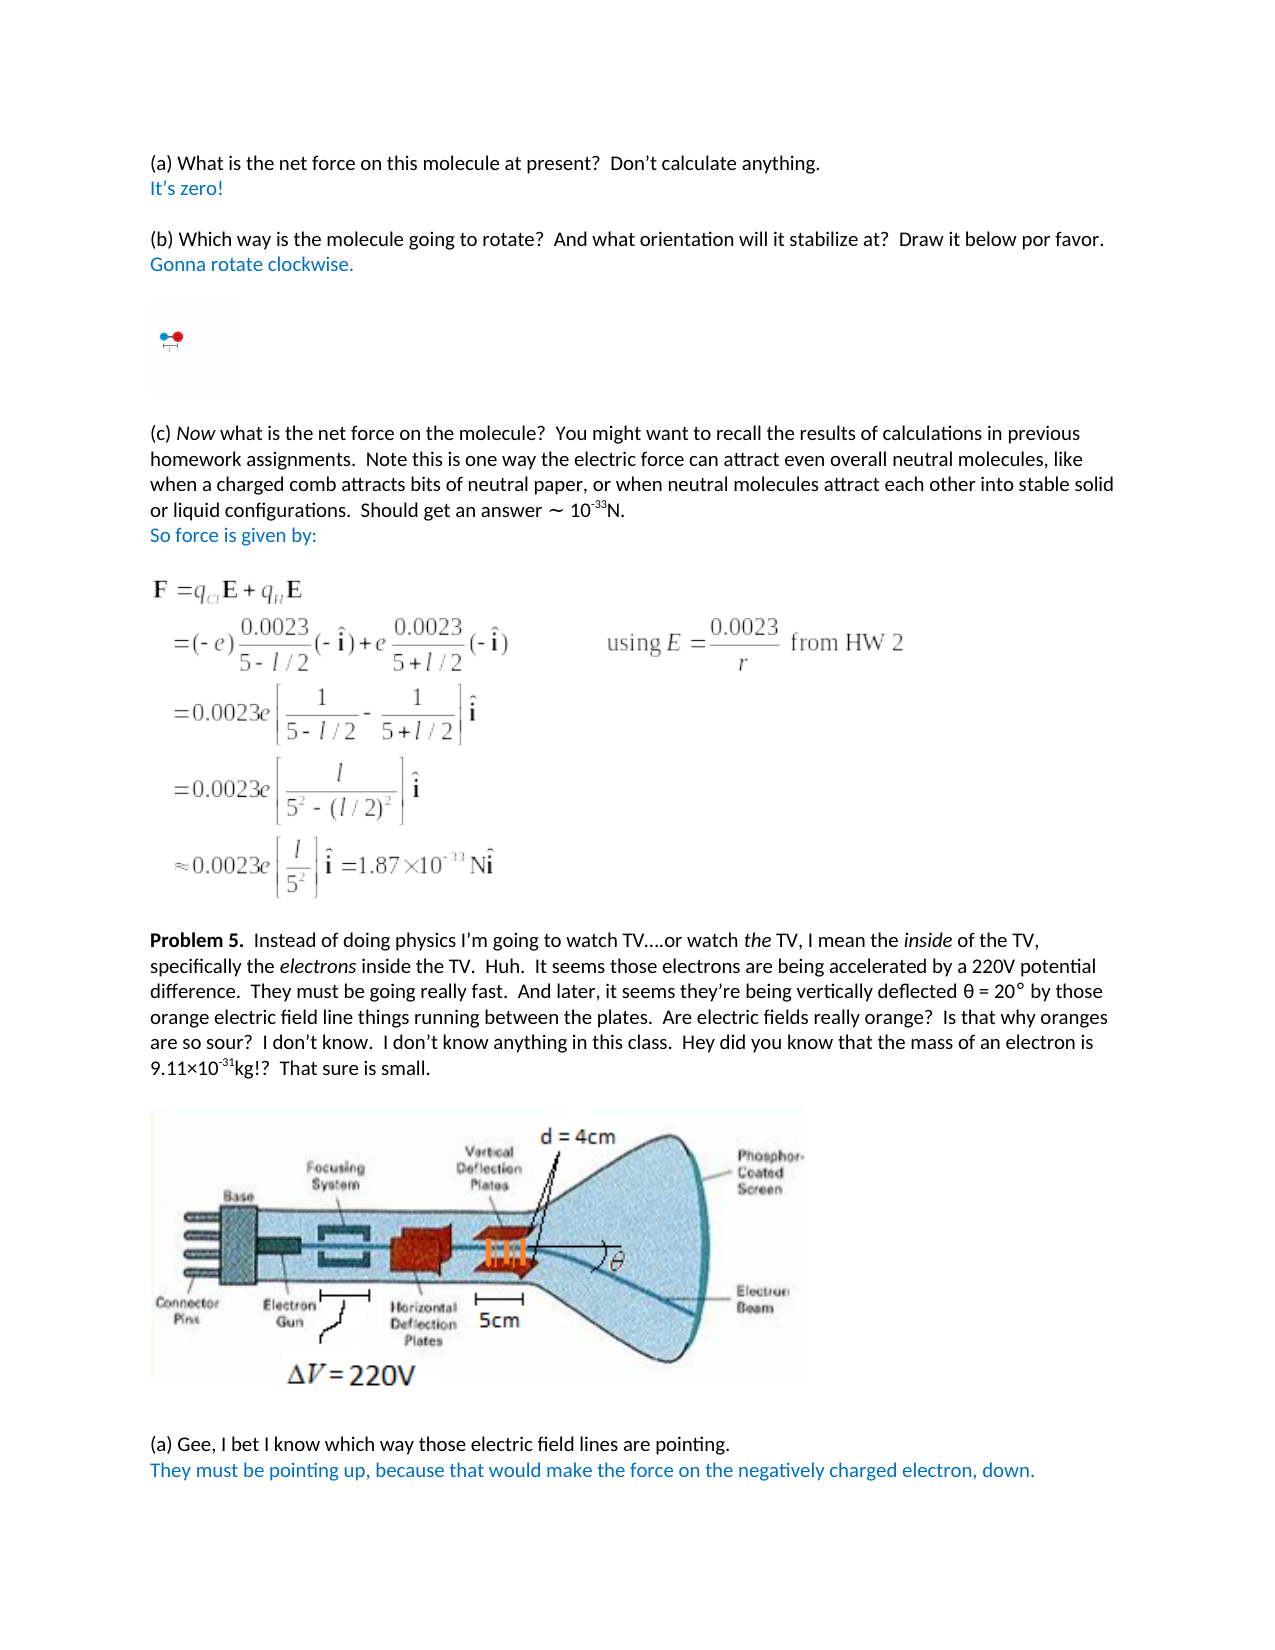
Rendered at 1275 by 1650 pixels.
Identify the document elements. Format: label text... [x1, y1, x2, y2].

text They must be pointing up, because that would make the force on the negatively charged electron, down. [150, 1457, 1125, 1482]
text Problem 5. Instead of doing physics I’m going to watch TV….or watch the TV, I mean the inside of the TV, specifically the electrons inside the TV. Huh. It seems those electrons are being accelerated by a 220V potential difference. They must be going really fast. And later, it seems they’re being vertically deflected θ = 20° by those orange electric field line things running between the plates. Are electric fields really orange? Is that why oranges are so sour? I don’t know. I don’t know anything in this class. Hey did you know that the mass of an electron is 9.11×10-31kg!? That sure is small. [150, 927, 1125, 1080]
text (b) Which way is the molecule going to rotate? And what orientation will it stabilize at? Draw it below por favor. [150, 226, 1125, 252]
text (a) What is the net force on this molecule at present? Don’t calculate anything. [150, 150, 1125, 175]
text So force is given by: [150, 522, 1125, 548]
text It’s zero! [150, 175, 1125, 201]
text (c) Now what is the net force on the molecule? You might want to recall the results of calculations in previous homework assignments. Note this is one way the electric force can attract even overall neutral molecules, like when a charged comb attracts bits of neutral paper, or when neutral molecules attract each other into stable solid or liquid configurations. Should get an answer ~ 10-33N. [150, 420, 1125, 522]
picture [150, 1108, 808, 1404]
text (a) Gee, I bet I know which way those electric field lines are pointing. [150, 1431, 1125, 1457]
text Gonna rotate clockwise. [150, 252, 1125, 277]
picture [150, 302, 242, 395]
